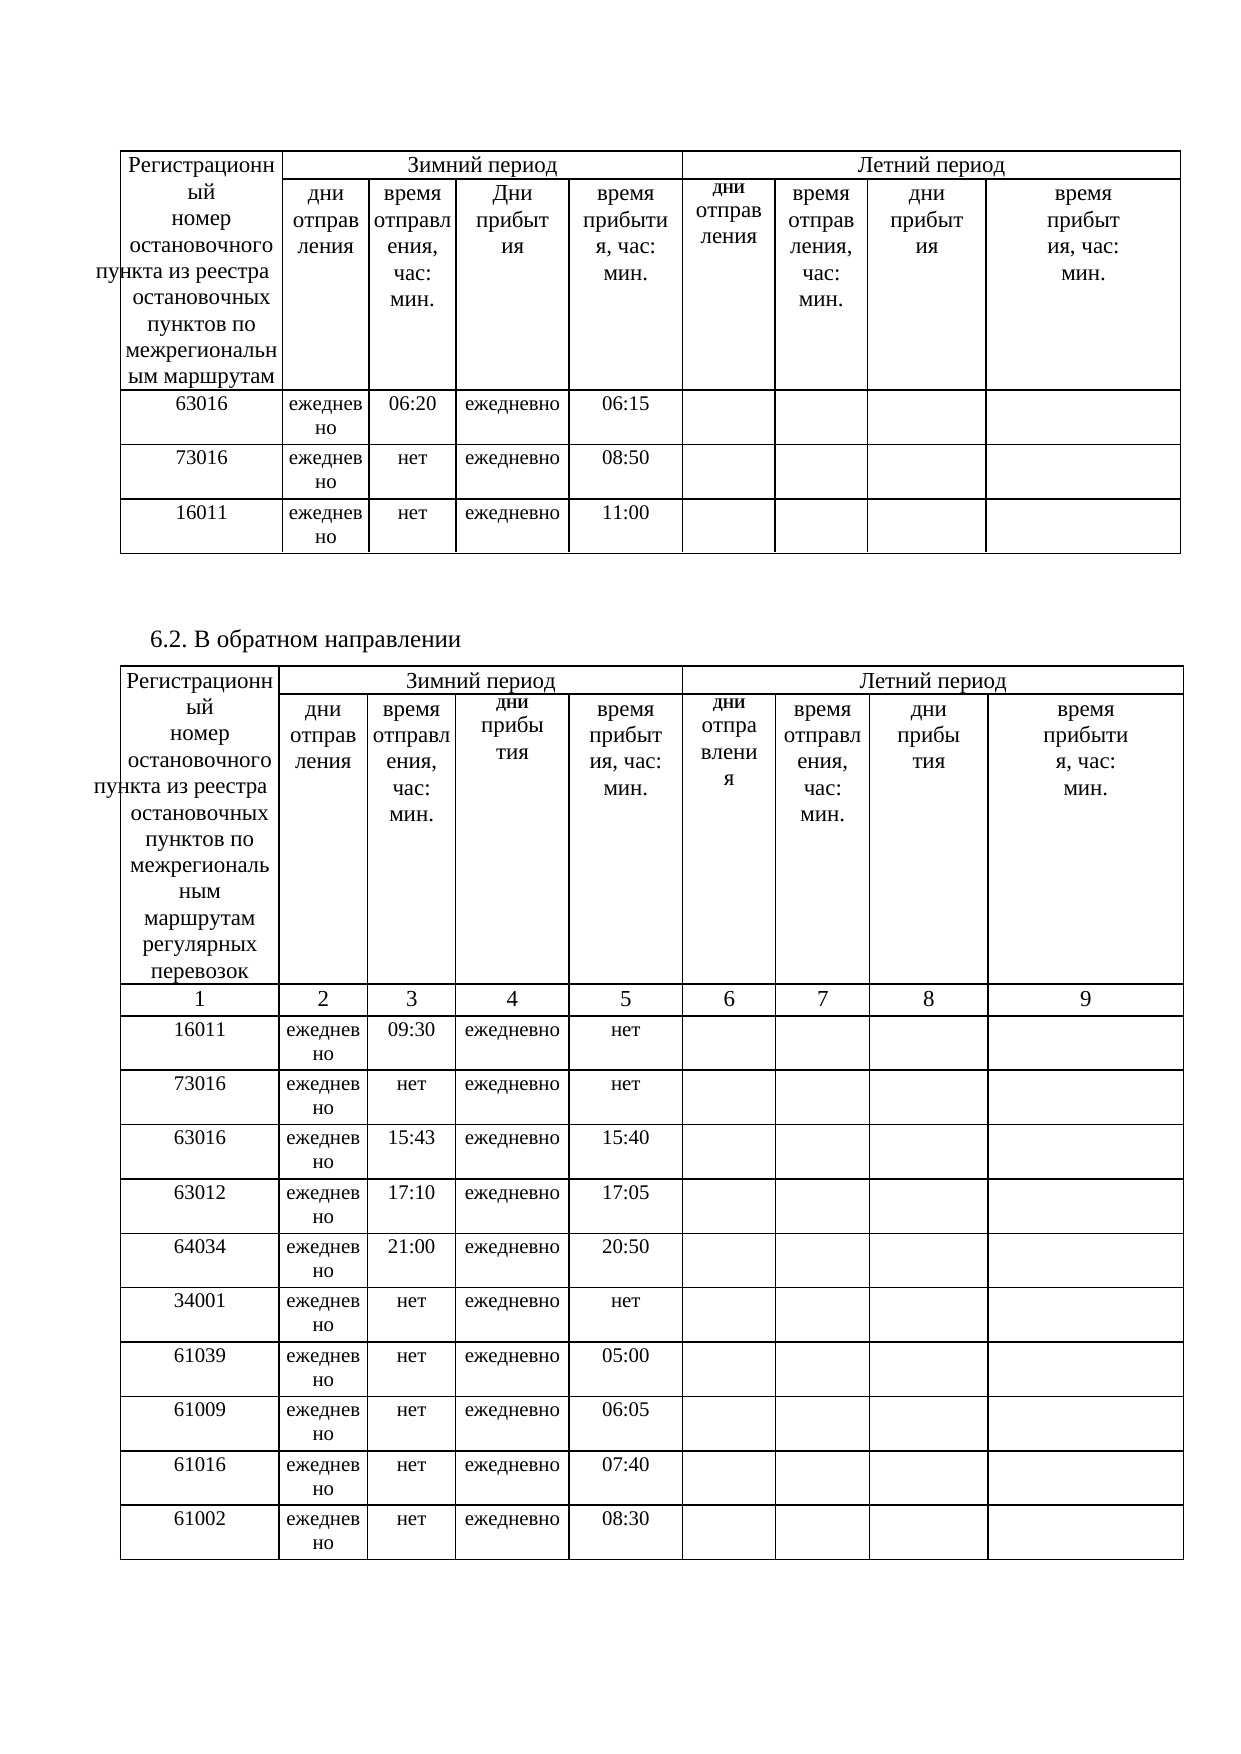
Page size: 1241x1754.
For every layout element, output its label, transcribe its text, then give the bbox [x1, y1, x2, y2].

table_cell нет [368, 1452, 455, 1504]
table_cell ежедневно [280, 1343, 367, 1396]
table_cell 9 [989, 985, 1183, 1015]
table_cell ДНИ прибы тия [456, 695, 568, 983]
table_cell дни прибыт ия [868, 180, 985, 389]
table_cell [776, 1343, 869, 1396]
table_cell ежедневно [280, 1180, 367, 1232]
table_cell ежедневно [456, 1452, 568, 1504]
table_cell 61002 [121, 1506, 278, 1559]
table_cell [868, 445, 985, 498]
table_cell [683, 391, 774, 444]
table_cell ежедневно [456, 1234, 568, 1287]
table_cell ежедневно [280, 1234, 367, 1287]
table_cell 09:30 [368, 1017, 455, 1069]
table_cell 06:20 [370, 391, 455, 444]
table_cell время прибыт ия, час: мин. [570, 695, 682, 983]
table_cell время прибыт ия, час: мин. [987, 180, 1180, 389]
table_cell [776, 1288, 869, 1341]
table_cell 16011 [121, 1017, 278, 1069]
table_cell нет [368, 1397, 455, 1450]
table_header Регистрационный номер остановочного пункта из реестра остановочных пунктов по межрегиональным маршрутам регулярных перевозок [121, 152, 282, 389]
table_cell нет [368, 1288, 455, 1341]
table_cell ежедневно [456, 1288, 568, 1341]
table_header Летний период [683, 667, 1183, 693]
table_cell [989, 1397, 1183, 1450]
table_cell [683, 1071, 775, 1124]
table_cell ежедневно [456, 1017, 568, 1069]
table_cell [870, 1397, 987, 1450]
table_cell нет [370, 500, 455, 552]
table_cell [987, 391, 1180, 444]
text 6.2. В обратном направлении [150, 624, 1090, 653]
table_cell [776, 1180, 869, 1232]
table_cell [989, 1071, 1183, 1124]
table_cell 06:05 [570, 1397, 682, 1450]
table_cell [683, 1234, 775, 1287]
table_cell ежедневно [283, 500, 368, 552]
table_cell нет [570, 1288, 682, 1341]
table_cell время отправл ения, час: мин. [776, 695, 869, 983]
table_cell [683, 1343, 775, 1396]
table_cell [989, 1506, 1183, 1559]
table_cell 05:00 [570, 1343, 682, 1396]
table_cell [683, 445, 774, 498]
table_cell нет [370, 445, 455, 498]
table_cell ежедневно [457, 391, 568, 444]
table_cell [776, 1071, 869, 1124]
table_cell [683, 1125, 775, 1178]
table_cell ежедневно [456, 1125, 568, 1178]
table_cell дни прибы тия [870, 695, 987, 983]
table_cell [683, 500, 774, 552]
table_cell [683, 1397, 775, 1450]
table_cell 17:05 [570, 1180, 682, 1232]
table_cell 06:15 [570, 391, 682, 444]
table_cell ежедневно [456, 1071, 568, 1124]
table_cell [776, 1125, 869, 1178]
table_cell 61039 [121, 1343, 278, 1396]
table_cell [870, 1234, 987, 1287]
table_cell время отправл ения, час: мин. [368, 695, 455, 983]
table_cell 73016 [121, 1071, 278, 1124]
table_cell время отправ ления, час: мин. [776, 180, 867, 389]
table_cell ежедневно [457, 445, 568, 498]
table_cell 61009 [121, 1397, 278, 1450]
table_cell 15:40 [570, 1125, 682, 1178]
table_cell [683, 1452, 775, 1504]
table_cell 63012 [121, 1180, 278, 1232]
table_cell нет [368, 1071, 455, 1124]
table_cell [870, 1071, 987, 1124]
table_cell нет [368, 1506, 455, 1559]
table_cell [989, 1452, 1183, 1504]
table_cell 4 [456, 985, 568, 1015]
table_cell дни отправ ления [283, 180, 368, 389]
table_header Зимний период [283, 152, 682, 178]
table_cell ежедневно [280, 1071, 367, 1124]
table_cell [870, 1180, 987, 1232]
table_cell [989, 1017, 1183, 1069]
table_cell [683, 1180, 775, 1232]
table_cell [776, 1452, 869, 1504]
table_cell 11:00 [570, 500, 682, 552]
table_cell ежедневно [456, 1506, 568, 1559]
table_cell [989, 1180, 1183, 1232]
table_cell нет [570, 1071, 682, 1124]
table_cell [989, 1234, 1183, 1287]
table_cell [989, 1288, 1183, 1341]
table_cell 17:10 [368, 1180, 455, 1232]
table_cell 16011 [121, 500, 282, 552]
table_cell 5 [570, 985, 682, 1015]
table_header Регистрационный номер остановочного пункта из реестра остановочных пунктов по межрегиональным маршрутам регулярных перевозок [121, 667, 278, 983]
table_cell дни отправ ления [280, 695, 367, 983]
table_cell [683, 1288, 775, 1341]
table_cell 63016 [121, 1125, 278, 1178]
table_cell 63016 [121, 391, 282, 444]
table_cell 08:50 [570, 445, 682, 498]
table_cell [989, 1343, 1183, 1396]
table_cell [870, 1125, 987, 1178]
table_cell ежедневно [280, 1125, 367, 1178]
table_cell [776, 1506, 869, 1559]
table_cell [987, 445, 1180, 498]
table_cell [870, 1452, 987, 1504]
table_cell 1 [121, 985, 278, 1015]
table_cell ежедневно [280, 1506, 367, 1559]
table_cell 73016 [121, 445, 282, 498]
table_cell [776, 1397, 869, 1450]
table_cell ДНИ отправ ления [683, 180, 774, 389]
table_cell [776, 391, 867, 444]
table_cell ежедневно [457, 500, 568, 552]
table_cell [870, 1288, 987, 1341]
table_cell [683, 1017, 775, 1069]
table_cell [776, 445, 867, 498]
table_cell 21:00 [368, 1234, 455, 1287]
table_cell [870, 1506, 987, 1559]
table_cell [870, 1343, 987, 1396]
table_cell [989, 1125, 1183, 1178]
table_cell [776, 1017, 869, 1069]
table_cell 7 [776, 985, 869, 1015]
table_cell 15:43 [368, 1125, 455, 1178]
table_cell 3 [368, 985, 455, 1015]
table_cell ежедневно [456, 1180, 568, 1232]
table_cell 34001 [121, 1288, 278, 1341]
table_cell 61016 [121, 1452, 278, 1504]
table_cell 2 [280, 985, 367, 1015]
table_cell ежедневно [280, 1017, 367, 1069]
table_cell [776, 1234, 869, 1287]
table_cell 6 [683, 985, 775, 1015]
table_cell время прибыти я, час: мин. [570, 180, 682, 389]
table_cell Дни прибыт ия [457, 180, 568, 389]
table_cell нет [368, 1343, 455, 1396]
table_cell ежедневно [283, 391, 368, 444]
table_cell 64034 [121, 1234, 278, 1287]
table_cell [776, 500, 867, 552]
table_cell ежедневно [283, 445, 368, 498]
table_cell ежедневно [280, 1452, 367, 1504]
table_cell ежедневно [456, 1397, 568, 1450]
table_cell 07:40 [570, 1452, 682, 1504]
table_header Летний период [683, 152, 1180, 178]
table_cell ежедневно [280, 1288, 367, 1341]
table_cell 8 [870, 985, 987, 1015]
table_cell [868, 391, 985, 444]
table_cell [683, 1506, 775, 1559]
table_header Зимний период [280, 667, 682, 693]
table_cell ежедневно [456, 1343, 568, 1396]
table_cell нет [570, 1017, 682, 1069]
table_cell [870, 1017, 987, 1069]
table_cell ежедневно [280, 1397, 367, 1450]
table_cell [987, 500, 1180, 552]
table_cell 08:30 [570, 1506, 682, 1559]
table_cell [868, 500, 985, 552]
table_cell время прибыти я, час: мин. [989, 695, 1183, 983]
table_cell 20:50 [570, 1234, 682, 1287]
table_cell время отправл ения, час: мин. [370, 180, 455, 389]
table_cell ДНИ отпра влени я [683, 695, 775, 983]
